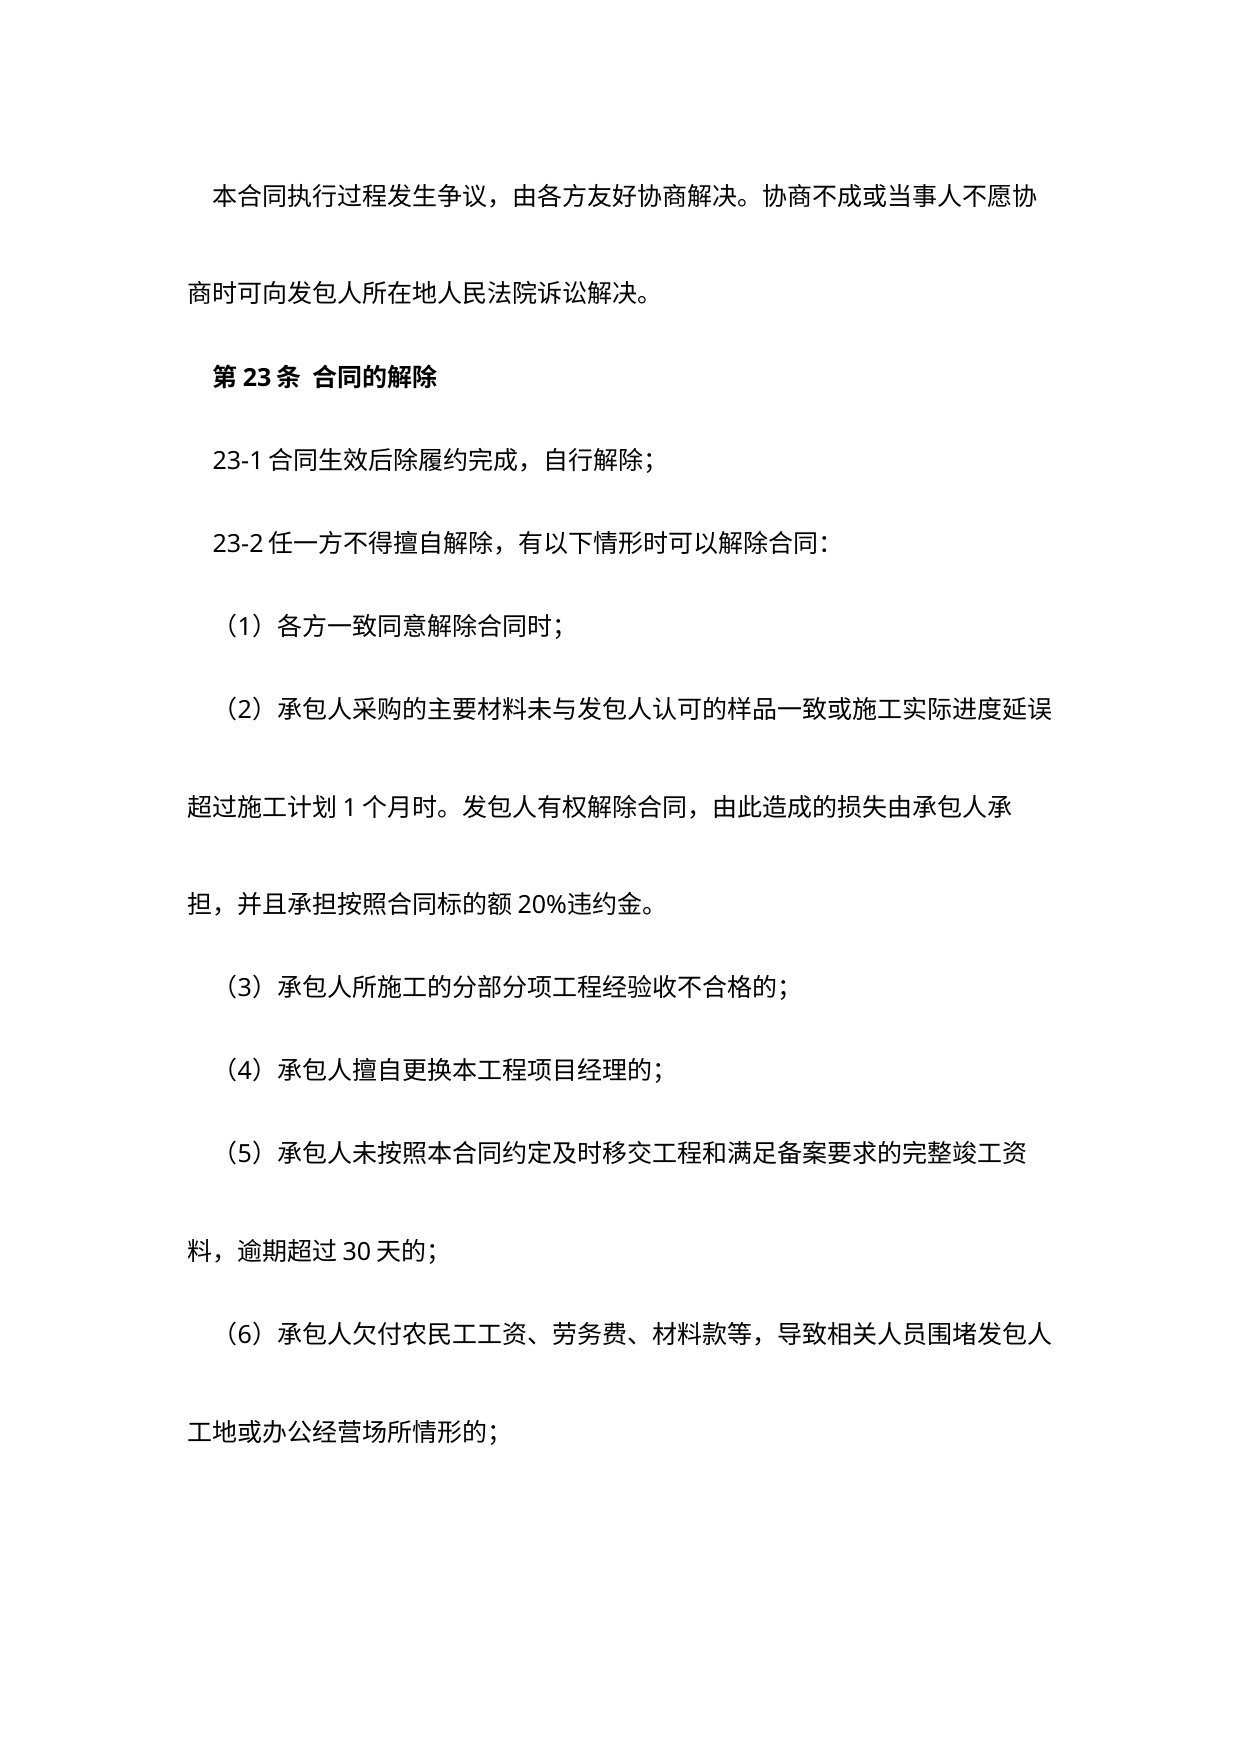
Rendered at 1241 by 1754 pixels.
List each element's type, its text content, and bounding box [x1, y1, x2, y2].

text （6）承包人欠付农民工工资、劳务费、材料款等，导致相关人员围堵发包人工地或办公经营场所情形的； [187, 1300, 1053, 1463]
text 23-2任一方不得擅自解除，有以下情形时可以解除合同： [187, 509, 1053, 574]
text （3）承包人所施工的分部分项工程经验收不合格的； [187, 953, 1053, 1018]
text （5）承包人未按照本合同约定及时移交工程和满足备案要求的完整竣工资料，逾期超过30天的； [187, 1119, 1053, 1282]
text 23-1合同生效后除履约完成，自行解除； [187, 426, 1053, 491]
text （1）各方一致同意解除合同时； [187, 592, 1053, 657]
text 第23条 合同的解除 [187, 343, 1053, 408]
text （2）承包人采购的主要材料未与发包人认可的样品一致或施工实际进度延误超过施工计划1个月时。发包人有权解除合同，由此造成的损失由承包人承担，并且承担按照合同标的额20%违约金。 [187, 675, 1053, 935]
text （4）承包人擅自更换本工程项目经理的； [187, 1036, 1053, 1101]
text 本合同执行过程发生争议，由各方友好协商解决。协商不成或当事人不愿协商时可向发包人所在地人民法院诉讼解决。 [187, 162, 1053, 324]
